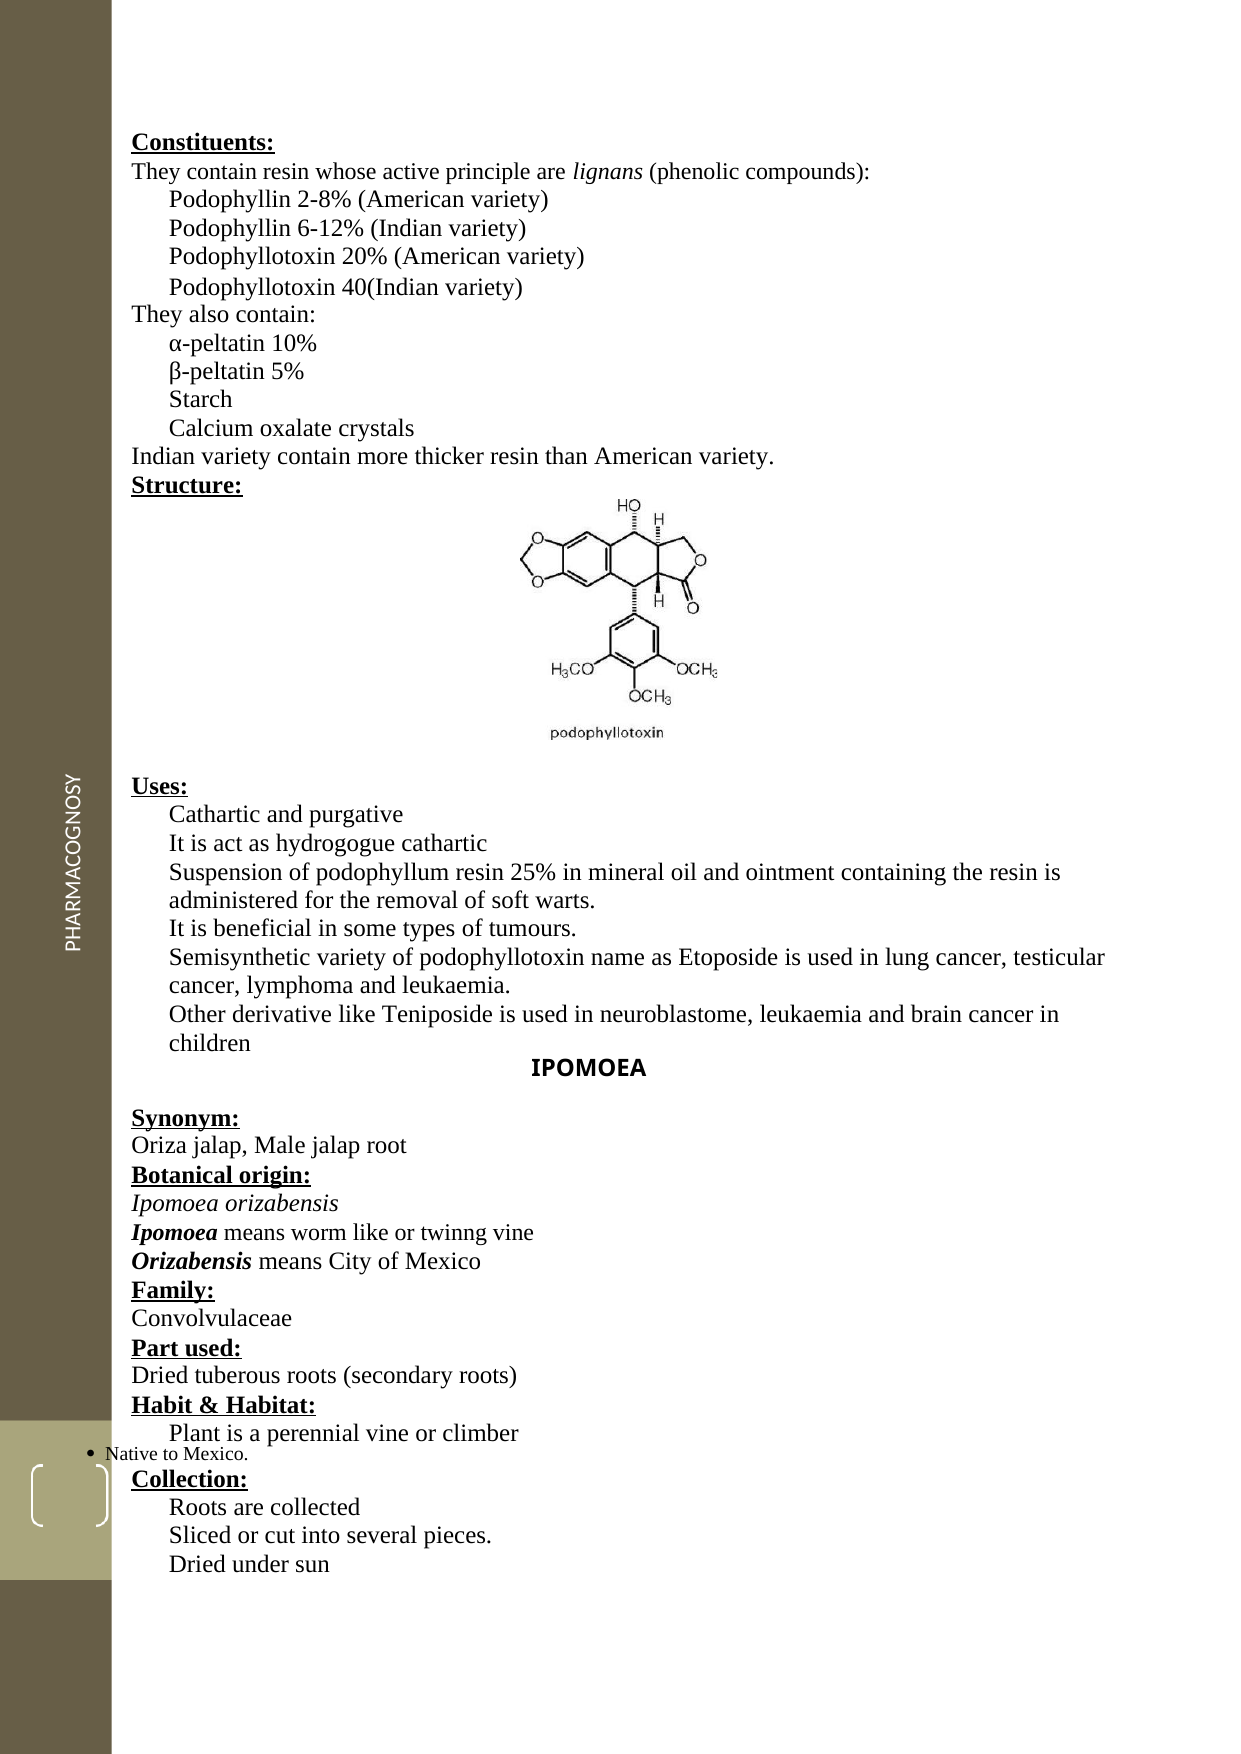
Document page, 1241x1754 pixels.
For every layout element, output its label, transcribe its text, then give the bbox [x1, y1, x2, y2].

text IPOMOEA [531, 1056, 1106, 1081]
text Part used: [131, 1333, 1106, 1361]
list It is beneficial in some types of tumours. [131, 913, 1106, 942]
picture [520, 499, 718, 740]
text Collection: [131, 1467, 1106, 1493]
list Podophyllin 6-12% (Indian variety) [131, 213, 1106, 242]
text Ipomoea orizabensis [131, 1189, 1106, 1217]
text Orizabensis means City of Mexico [131, 1246, 1106, 1274]
list Podophyllin 2-8% (American variety) [131, 184, 1106, 213]
list Podophyllotoxin 20% (American variety) [131, 242, 1106, 270]
list It is act as hydrogogue cathartic [131, 828, 1106, 856]
picture [0, 0, 112, 1754]
list Other derivative like Teniposide is used in neuroblastome, leukaemia and brain cancer in children [131, 1001, 1106, 1056]
list α-peltatin 10% [131, 328, 1106, 356]
list Sliced or cut into several pieces. [131, 1521, 1106, 1549]
text Convolvulaceae [131, 1304, 1106, 1332]
table_header PHARMACOGNOSY [58, 773, 86, 952]
text Dried tuberous roots (secondary roots) [131, 1361, 1106, 1389]
text Structure: [131, 470, 1106, 499]
text Ipomoea means worm like or twinng vine [131, 1218, 1106, 1246]
list Calcium oxalate crystals [131, 413, 1106, 442]
list Semisynthetic variety of podophyllotoxin name as Etoposide is used in lung cancer, testicular cancer, lymphoma and leukaemia. [131, 943, 1106, 999]
list Roots are collected [131, 1493, 1106, 1521]
text Indian variety contain more thicker resin than American variety. [131, 442, 1106, 470]
text Synonym: [131, 1103, 1106, 1131]
text Habit & Habitat: [131, 1390, 1106, 1419]
list Plant is a perennial vine or climber [131, 1419, 1106, 1447]
text Constituents: [131, 127, 1106, 156]
list Starch [131, 385, 1106, 413]
list β-peltatin 5% [131, 356, 1106, 385]
list Cathartic and purgative [131, 799, 1106, 828]
text Uses: [131, 771, 1106, 799]
list Podophyllotoxin 40(Indian variety) They also contain: [131, 273, 523, 327]
text They contain resin whose active principle are lignans (phenolic compounds): [131, 157, 1106, 184]
text Oriza jalap, Male jalap root [131, 1131, 1106, 1159]
text Botanical origin: [131, 1160, 1106, 1189]
list Suspension of podophyllum resin 25% in mineral oil and ointment containing the resin is administered for the removal of soft warts. [131, 858, 1106, 913]
list Dried under sun [131, 1549, 1106, 1578]
list  Native to Mexico. [49, 1447, 1106, 1464]
text Family: [131, 1275, 1106, 1304]
